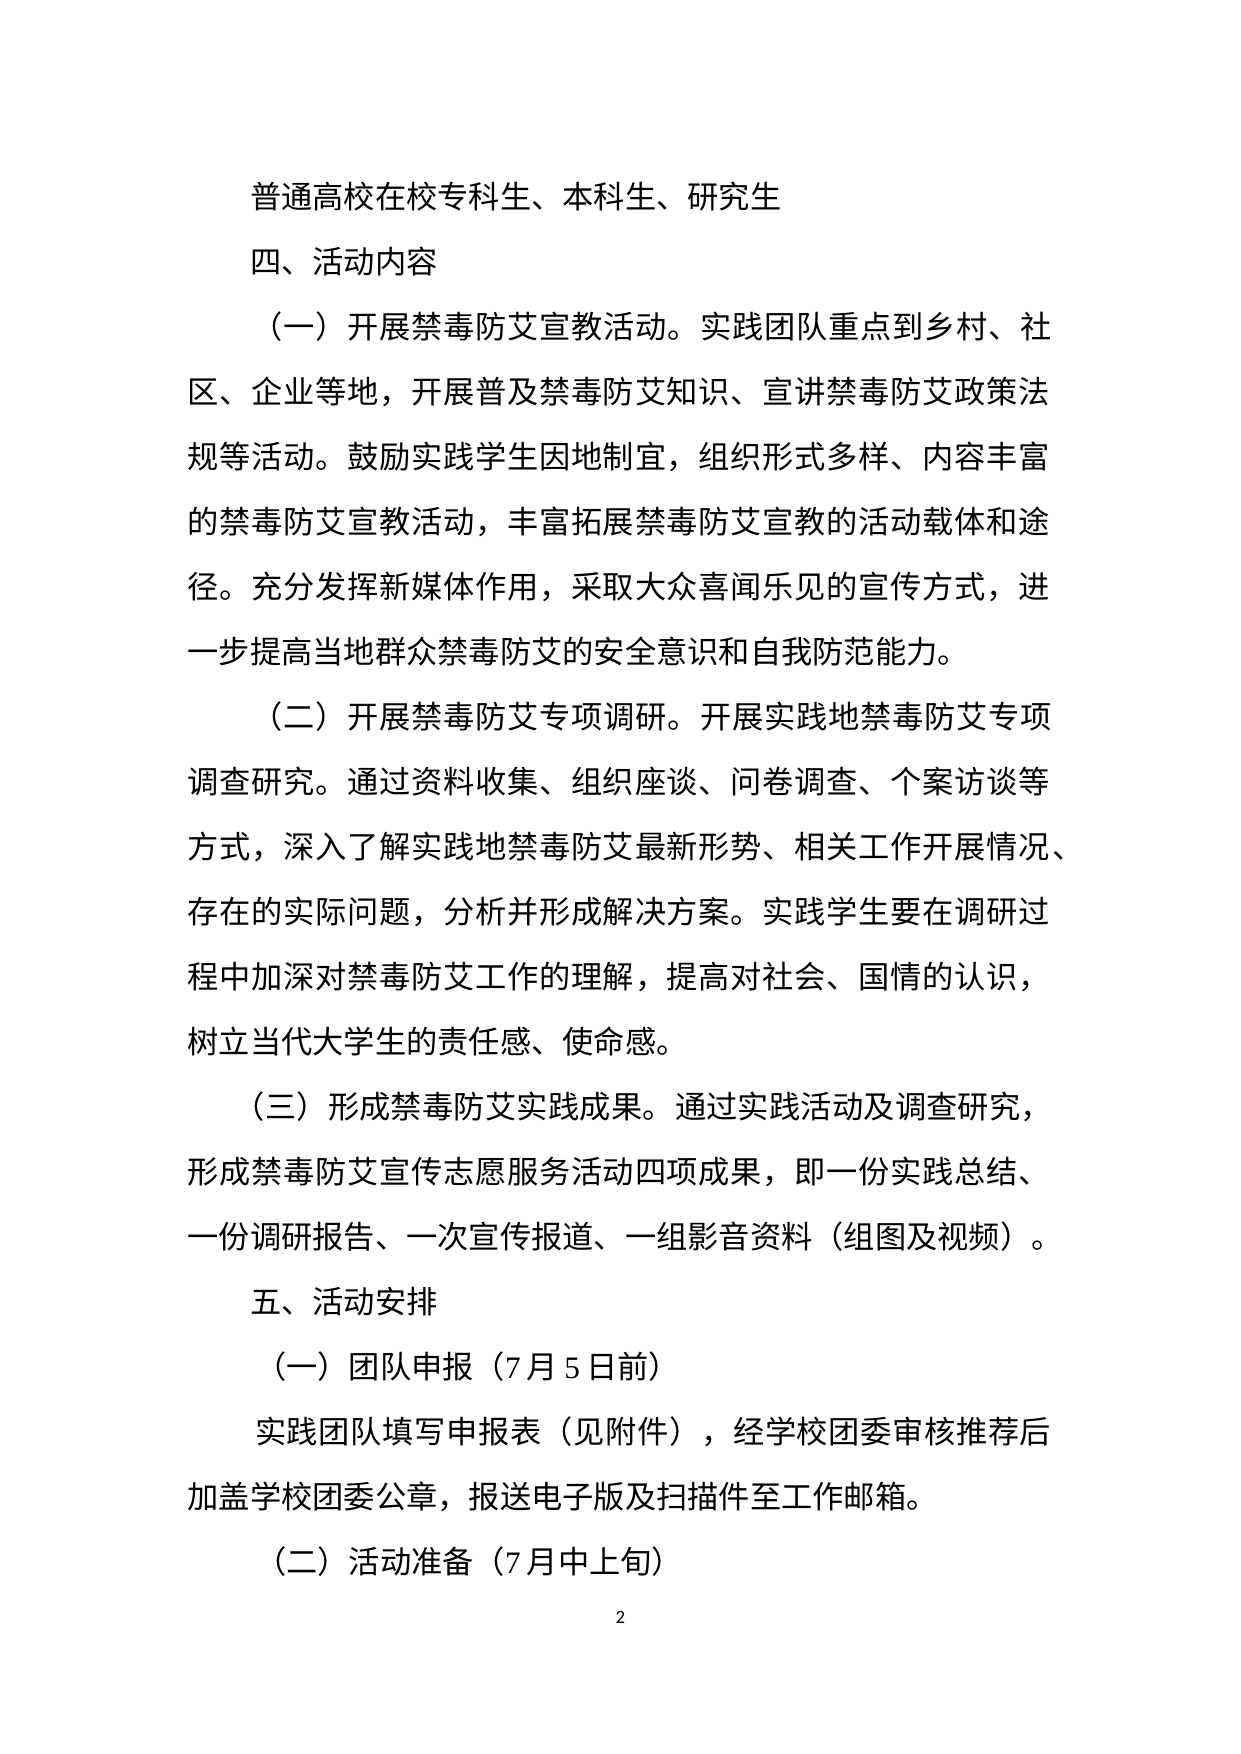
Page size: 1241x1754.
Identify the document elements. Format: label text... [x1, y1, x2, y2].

text 五、活动安排 [187, 1267, 1053, 1332]
text （一）开展禁毒防艾宣教活动。实践团队重点到乡村、社区、企业等地，开展普及禁毒防艾知识、宣讲禁毒防艾政策法规等活动。鼓励实践学生因地制宜，组织形式多样、内容丰富的禁毒防艾宣教活动，丰富拓展禁毒防艾宣教的活动载体和途径。充分发挥新媒体作用，采取大众喜闻乐见的宣传方式，进一步提高当地群众禁毒防艾的安全意识和自我防范能力。 [187, 292, 1053, 682]
text 四、活动内容 [187, 227, 1053, 292]
text （一）团队申报（7月5日前） [187, 1332, 1053, 1397]
text 实践团队填写申报表（见附件），经学校团委审核推荐后，加盖学校团委公章，报送电子版及扫描件至工作邮箱。 [187, 1397, 1053, 1527]
text （二）活动准备（7月中上旬） [187, 1527, 1053, 1592]
text 普通高校在校专科生、本科生、研究生 [187, 162, 1053, 227]
text （二）开展禁毒防艾专项调研。开展实践地禁毒防艾专项调查研究。通过资料收集、组织座谈、问卷调查、个案访谈等方式，深入了解实践地禁毒防艾最新形势、相关工作开展情况、存在的实际问题，分析并形成解决方案。实践学生要在调研过程中加深对禁毒防艾工作的理解，提高对社会、国情的认识，树立当代大学生的责任感、使命感。 [187, 682, 1053, 1072]
text （三）形成禁毒防艾实践成果。通过实践活动及调查研究，形成禁毒防艾宣传志愿服务活动四项成果，即一份实践总结、一份调研报告、一次宣传报道、一组影音资料（组图及视频）。 [187, 1072, 1053, 1267]
